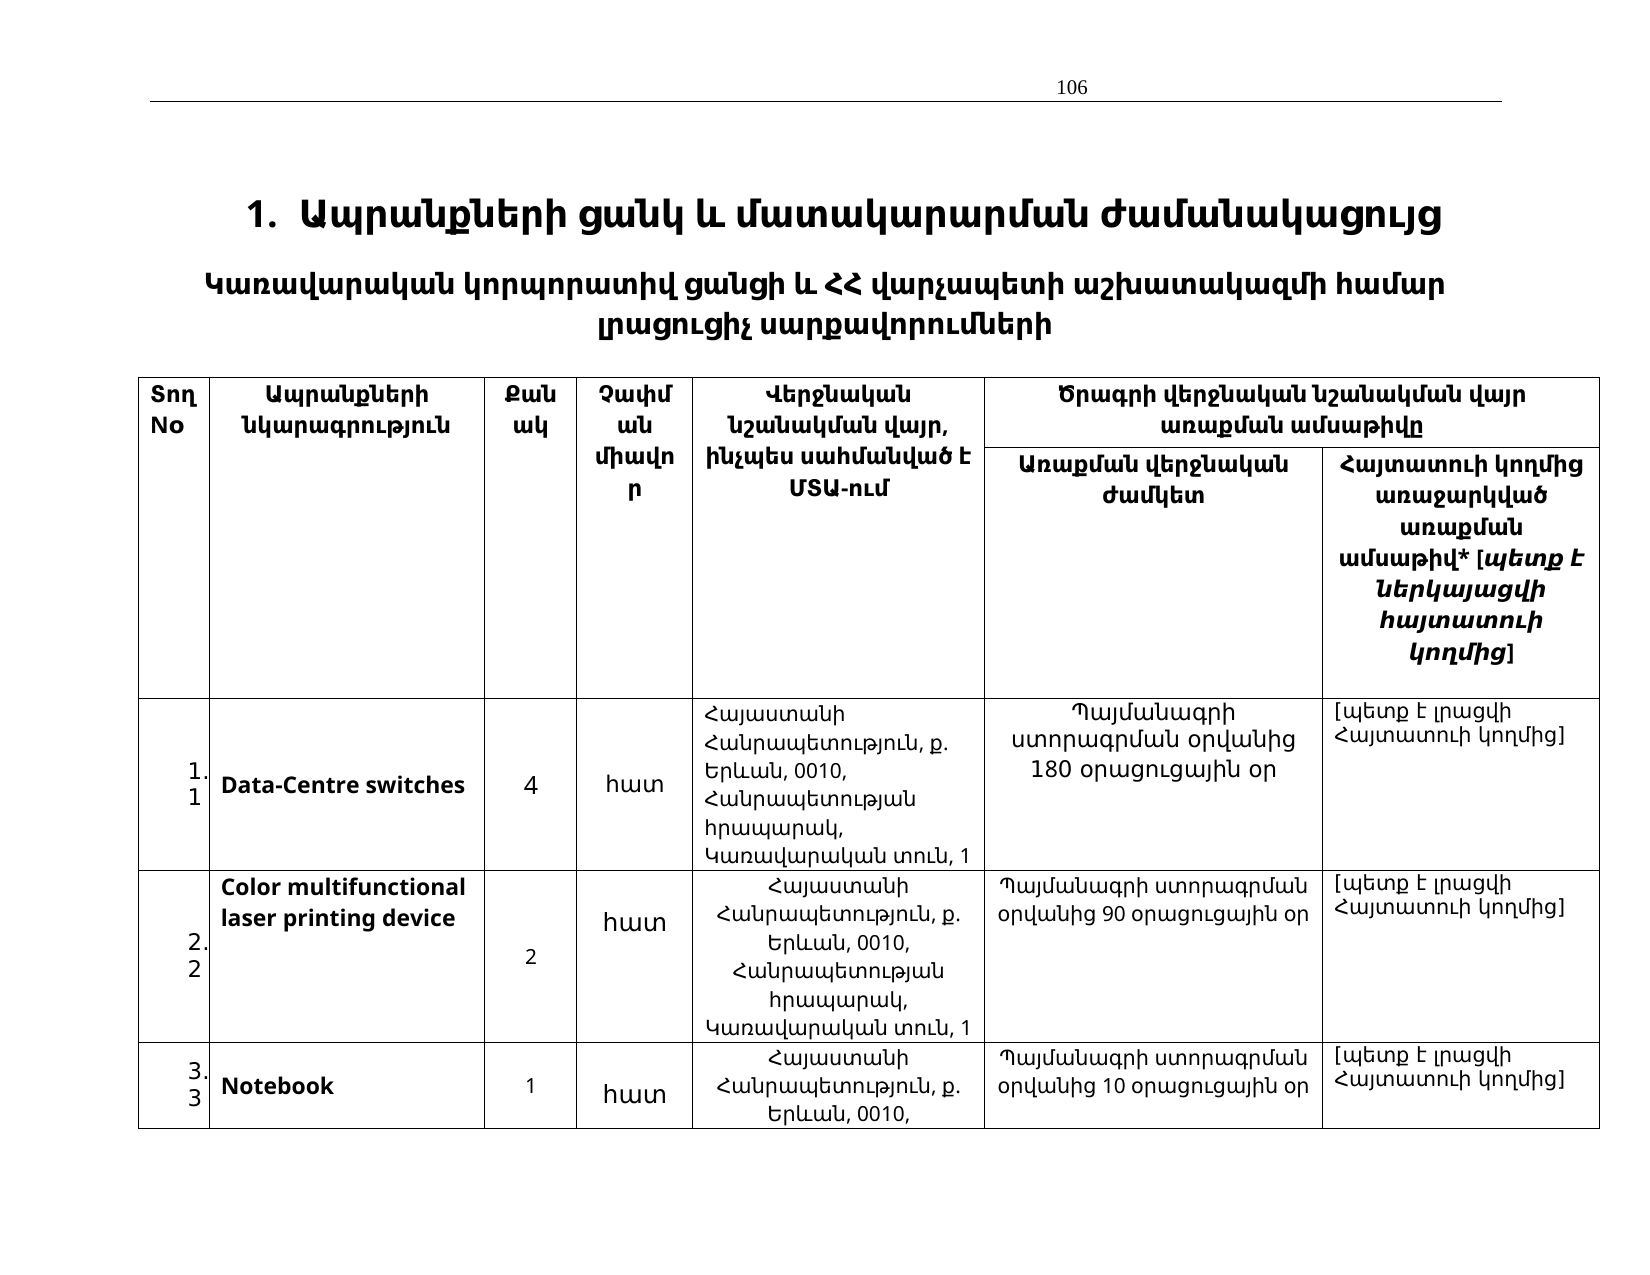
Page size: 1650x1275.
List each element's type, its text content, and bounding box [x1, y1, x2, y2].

table_cell 1 [139, 699, 209, 870]
table_cell 1 [485, 1043, 576, 1128]
table_cell հատ [577, 699, 692, 870]
table_cell Հայաստանի Հանրապետություն, ք. Երևան, 0010, Հանրապետության հրապարակ, Կառավարական տուն, 1 [693, 699, 984, 870]
table_header Ծրագրի վերջնական նշանակման վայր առաքման ամսաթիվը [985, 378, 1599, 447]
table_cell հատ [577, 871, 692, 1042]
list Ապրանքների ցանկ և մատակարարման ժամանակացույց [187, 187, 1500, 238]
table_cell Պայմանագրի ստորագրման օրվանից 90 օրացուցային օր [985, 871, 1322, 1042]
table_cell Առաքման վերջնական ժամկետ [985, 448, 1322, 698]
table_cell 3 [139, 1043, 209, 1128]
table_cell 2 [485, 871, 576, 1042]
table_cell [985, 1043, 1322, 1128]
table_cell Notebook [210, 1043, 484, 1128]
table_header Տող Nօ [139, 378, 209, 698]
table_cell Հայտատուի կողմից առաջարկված առաքման ամսաթիվ* [պետք է ներկայացվի հայտատուի կողմից] [1323, 448, 1599, 698]
table_cell Data-Centre switches [210, 699, 484, 870]
table_cell Հայաստանի Հանրապետություն, ք. Երևան, 0010, Հանրապետության հրապարակ, Կառավարական տուն, 1 [693, 871, 984, 1042]
table_cell [պետք է լրացվի Հայտատուի կողմից] [1323, 871, 1599, 1042]
table_header Վերջնական նշանակման վայր, ինչպես սահմանված է ՄՏԱ-ում [693, 378, 984, 698]
table_cell 4 [485, 699, 576, 870]
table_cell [1323, 1043, 1599, 1128]
table_cell հատ [577, 1043, 692, 1128]
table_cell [693, 1043, 984, 1128]
table_cell Պայմանագրի ստորագրման օրվանից 180 օրացուցային օր [985, 699, 1322, 870]
table_header Ապրանքների նկարագրություն [210, 378, 484, 698]
table_cell Color multifunctional laser printing device [210, 871, 484, 1042]
table_header Չափման միավոր [577, 378, 692, 698]
table_header Քանակ [485, 378, 576, 698]
table_cell [պետք է լրացվի Հայտատուի կողմից] [1323, 699, 1599, 870]
table_cell 2 [139, 871, 209, 1042]
text Կառավարական կորպորատիվ ցանցի և ՀՀ վարչապետի աշխատակազմի համար լրացուցիչ սարքավորումների [150, 263, 1500, 343]
